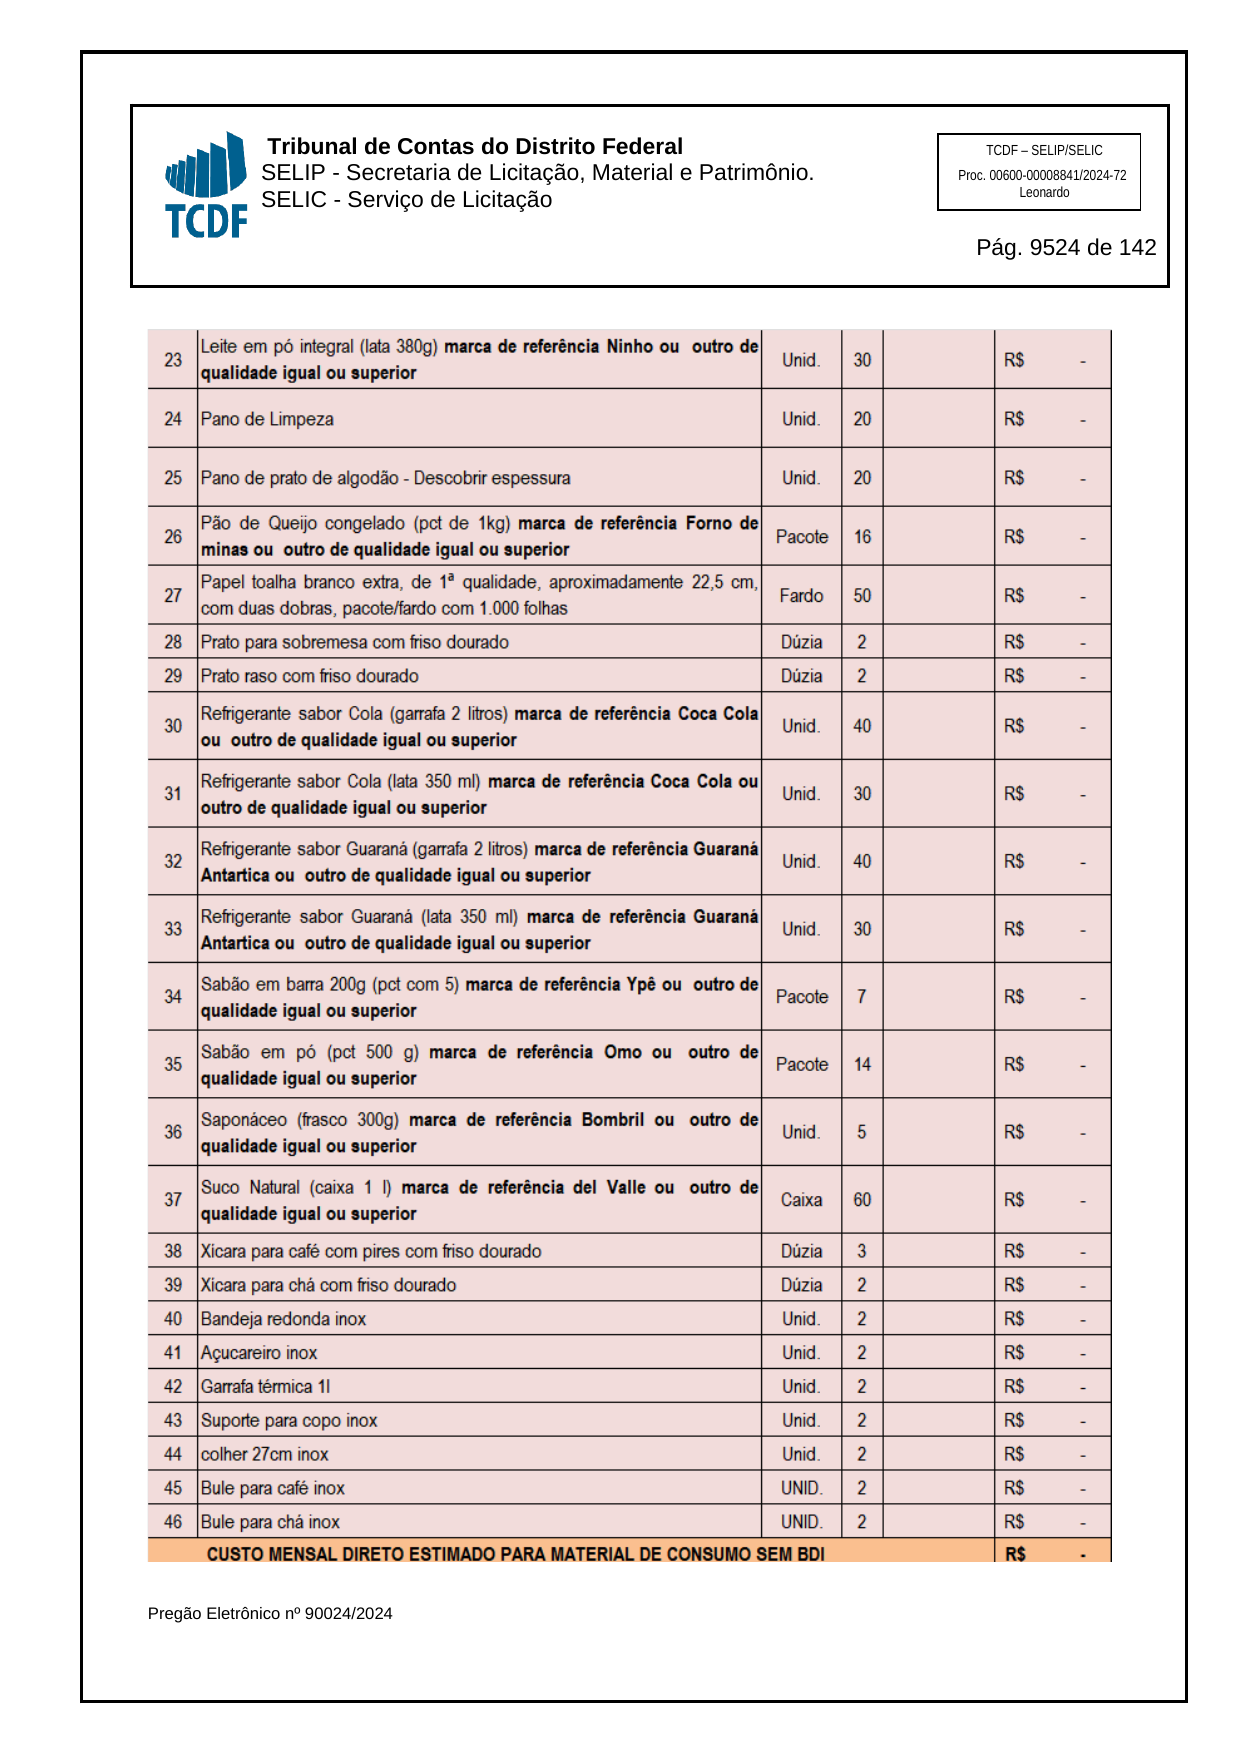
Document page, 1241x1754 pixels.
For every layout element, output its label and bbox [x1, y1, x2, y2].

picture [147, 329, 1112, 1562]
picture [150, 128, 262, 240]
